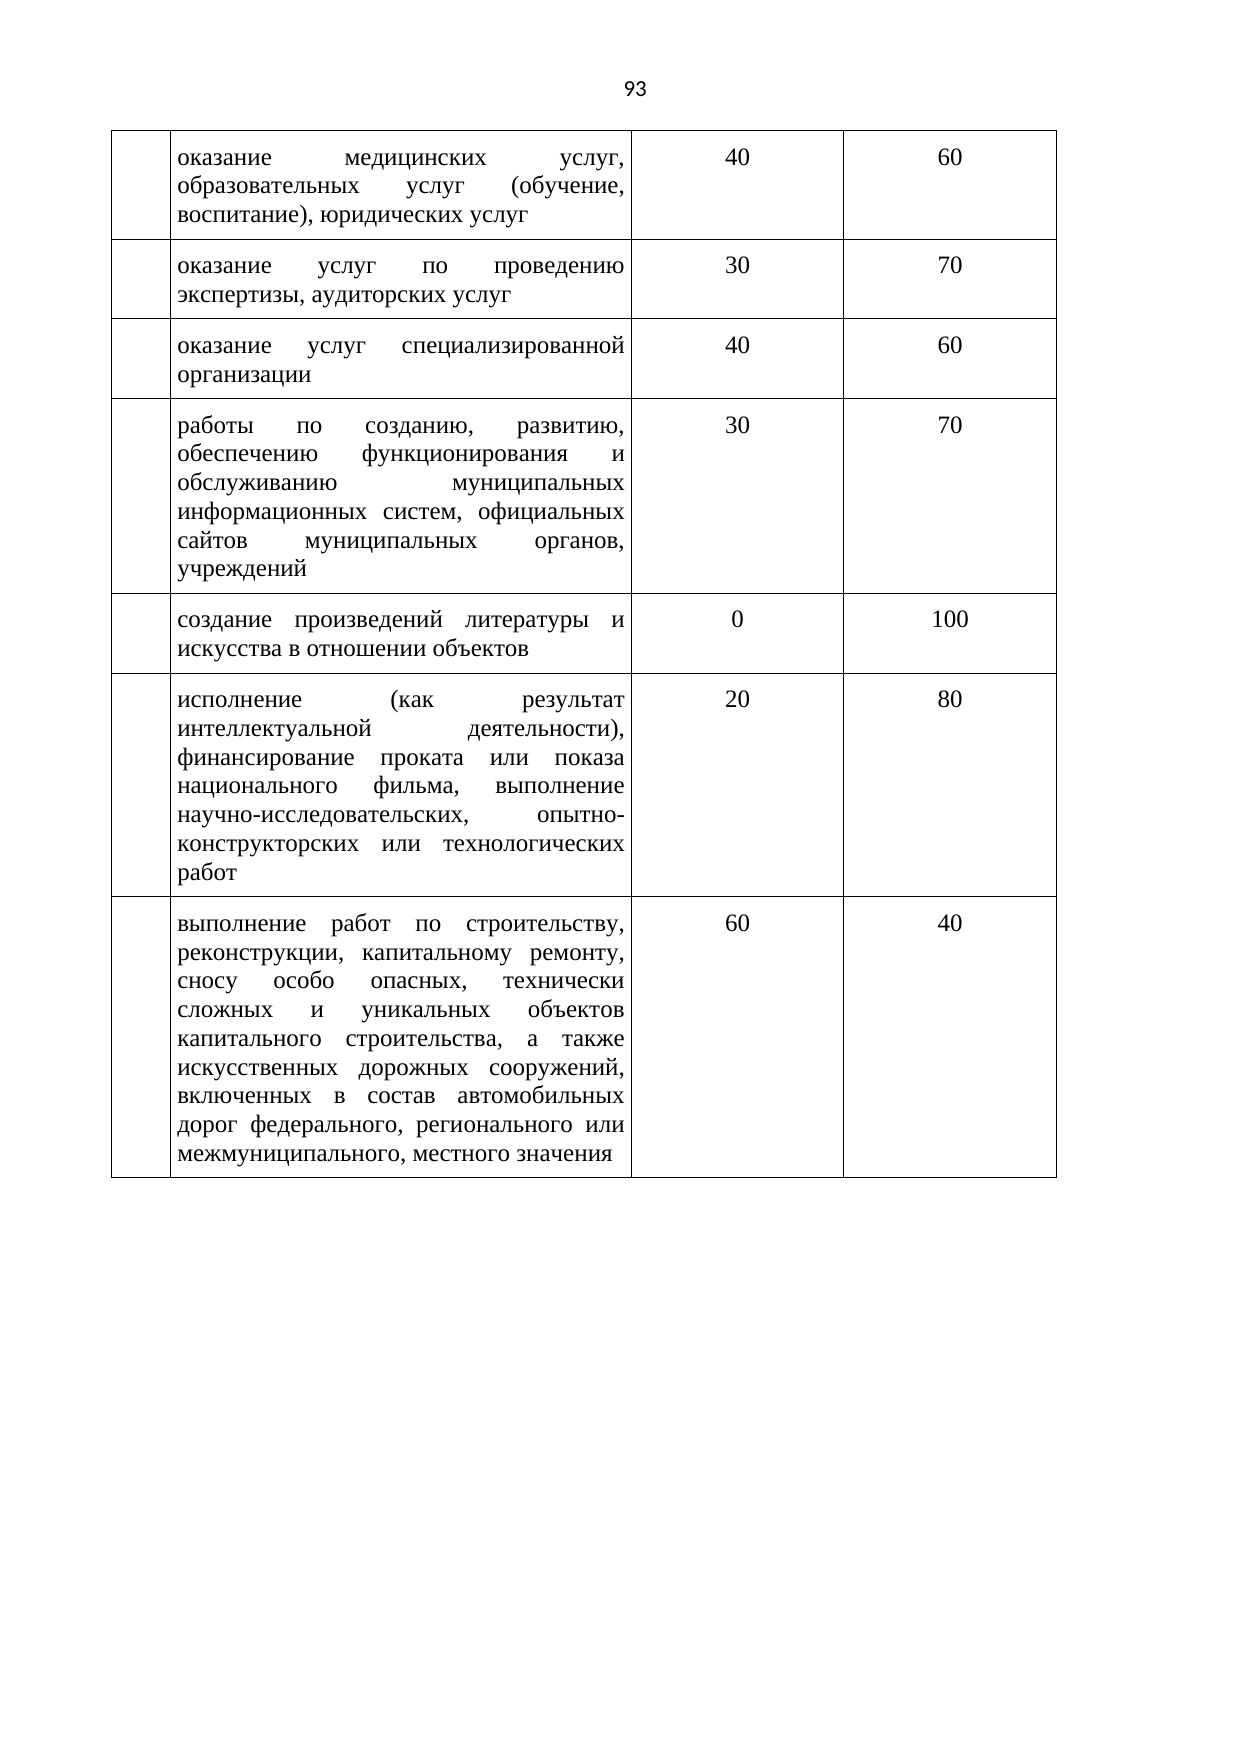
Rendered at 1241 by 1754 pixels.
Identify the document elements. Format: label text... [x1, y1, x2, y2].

table_cell [112, 399, 170, 593]
table_cell [112, 131, 170, 238]
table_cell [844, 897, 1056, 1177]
table_cell создание произведений литературы и искусства в отношении объектов [171, 594, 631, 673]
table_cell [112, 674, 170, 896]
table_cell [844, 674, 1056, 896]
table_cell 100 [844, 594, 1056, 673]
table_cell 0 [632, 594, 843, 673]
table_cell оказание медицинских услуг, образовательных услуг (обучение, воспитание), юридических услуг [171, 131, 631, 238]
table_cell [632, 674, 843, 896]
table_cell 30 [632, 240, 843, 318]
table_cell работы по созданию, развитию, обеспечению функционирования и обслуживанию муниципальных информационных систем, официальных сайтов муниципальных органов, учреждений [171, 399, 631, 593]
table_cell 60 [844, 131, 1056, 238]
table_cell 40 [632, 131, 843, 238]
table_cell [112, 240, 170, 318]
table_cell 30 [632, 399, 843, 593]
table_cell [112, 594, 170, 673]
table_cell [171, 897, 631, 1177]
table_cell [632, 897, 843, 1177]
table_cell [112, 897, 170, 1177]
table_cell исполнение (как результат интеллектуальной деятельности), финансирование проката или показа национального фильма, выполнение научно-исследовательских, опытно-конструкторских или технологических работ [171, 674, 631, 896]
table_cell [112, 319, 170, 398]
table_cell оказание услуг специализированной организации [171, 319, 631, 398]
table_cell 70 [844, 240, 1056, 318]
table_cell 60 [844, 319, 1056, 398]
table_cell 70 [844, 399, 1056, 593]
table_cell оказание услуг по проведению экспертизы, аудиторских услуг [171, 240, 631, 318]
table_cell 40 [632, 319, 843, 398]
